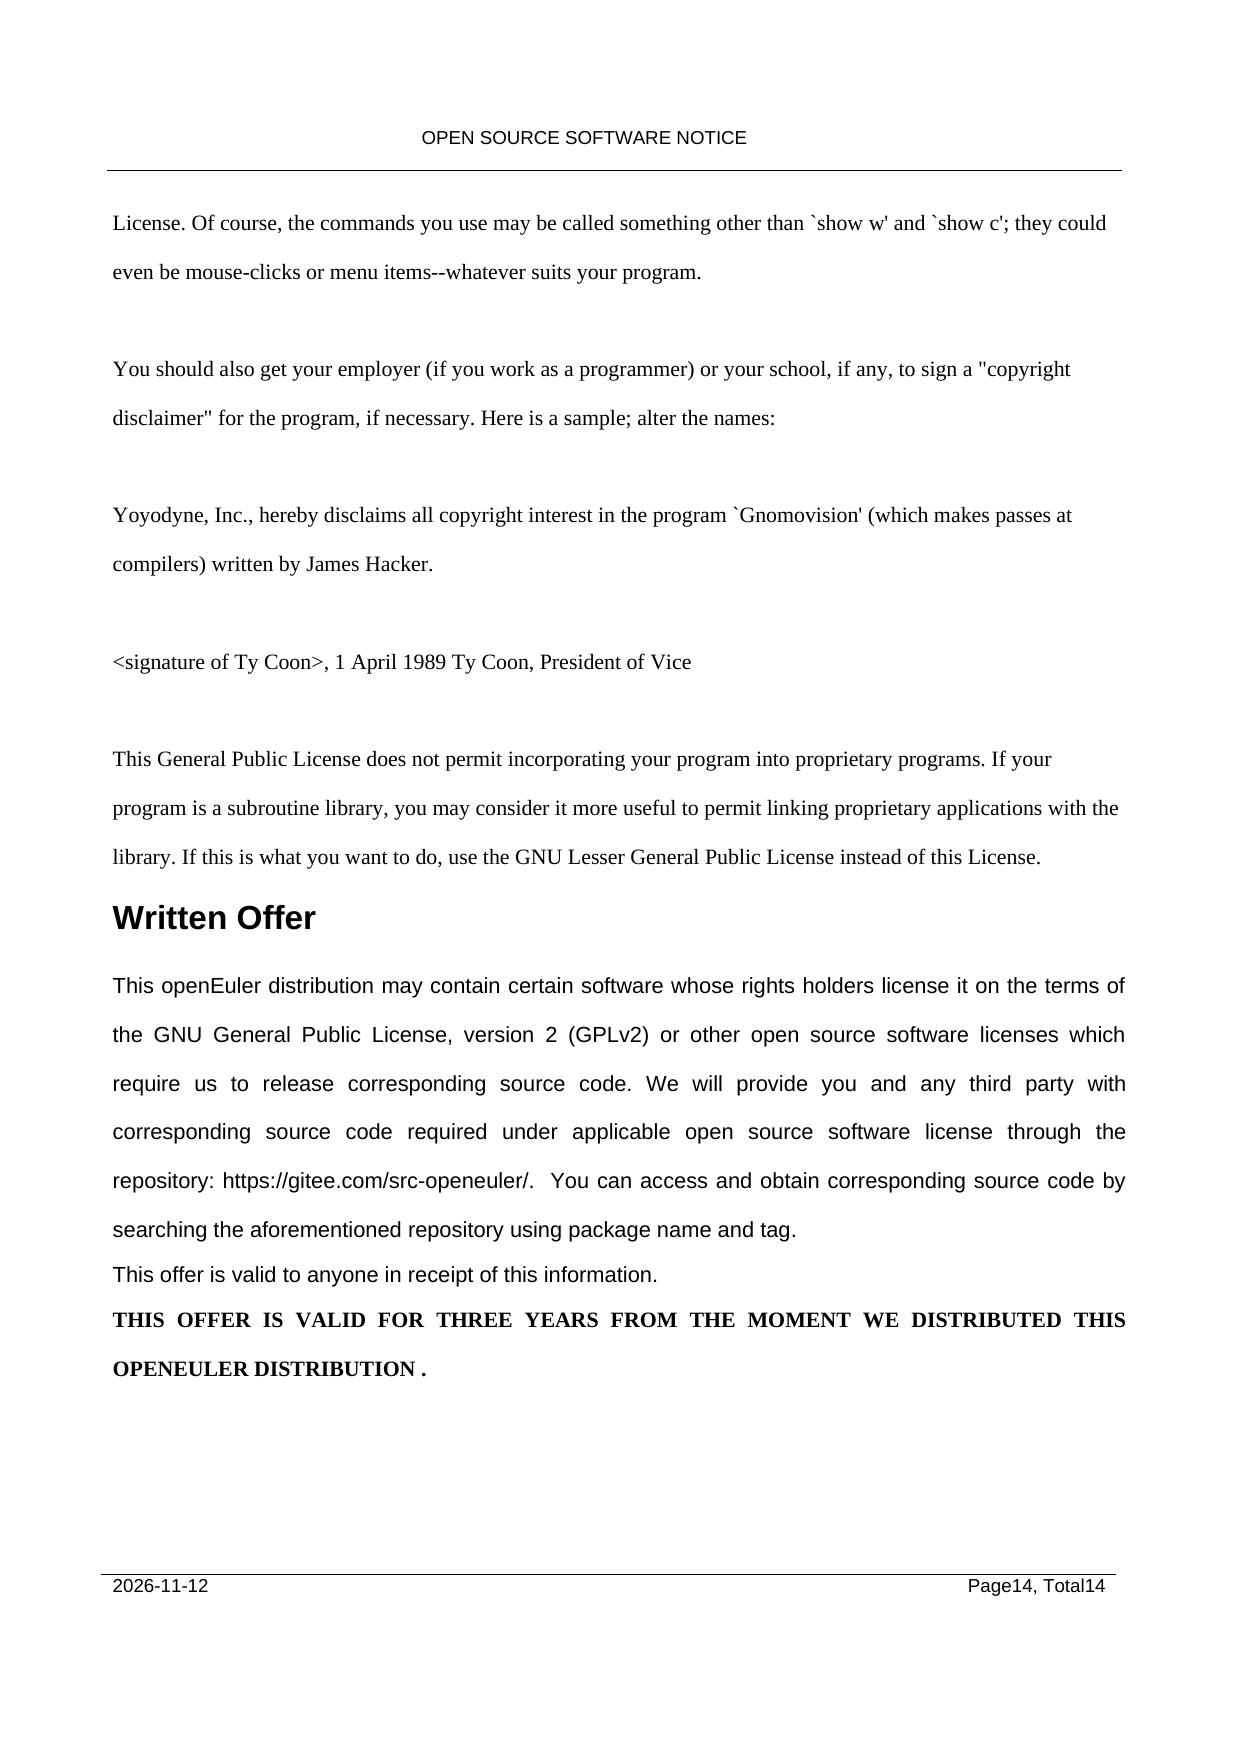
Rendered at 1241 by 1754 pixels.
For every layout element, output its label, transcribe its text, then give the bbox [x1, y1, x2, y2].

text This openEuler distribution may contain certain software whose rights holders license it on the terms of the GNU General Public License, version 2 (GPLv2) or other open source software licenses which require us to release corresponding source code. We will provide you and any third party with corresponding source code required under applicable open source software license through the repository: https://gitee.com/src-openeuler/. You can access and obtain corresponding source code by searching the aforementioned repository using package name and tag. [112, 969, 1128, 1246]
text THIS OFFER IS VALID FOR THREE YEARS FROM THE MOMENT WE DISTRIBUTED THIS OPENEULER DISTRIBUTION . [112, 1303, 1128, 1384]
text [112, 206, 1128, 873]
text Written Offer [112, 885, 1128, 950]
text This offer is valid to anyone in receipt of this information. [112, 1258, 1128, 1291]
